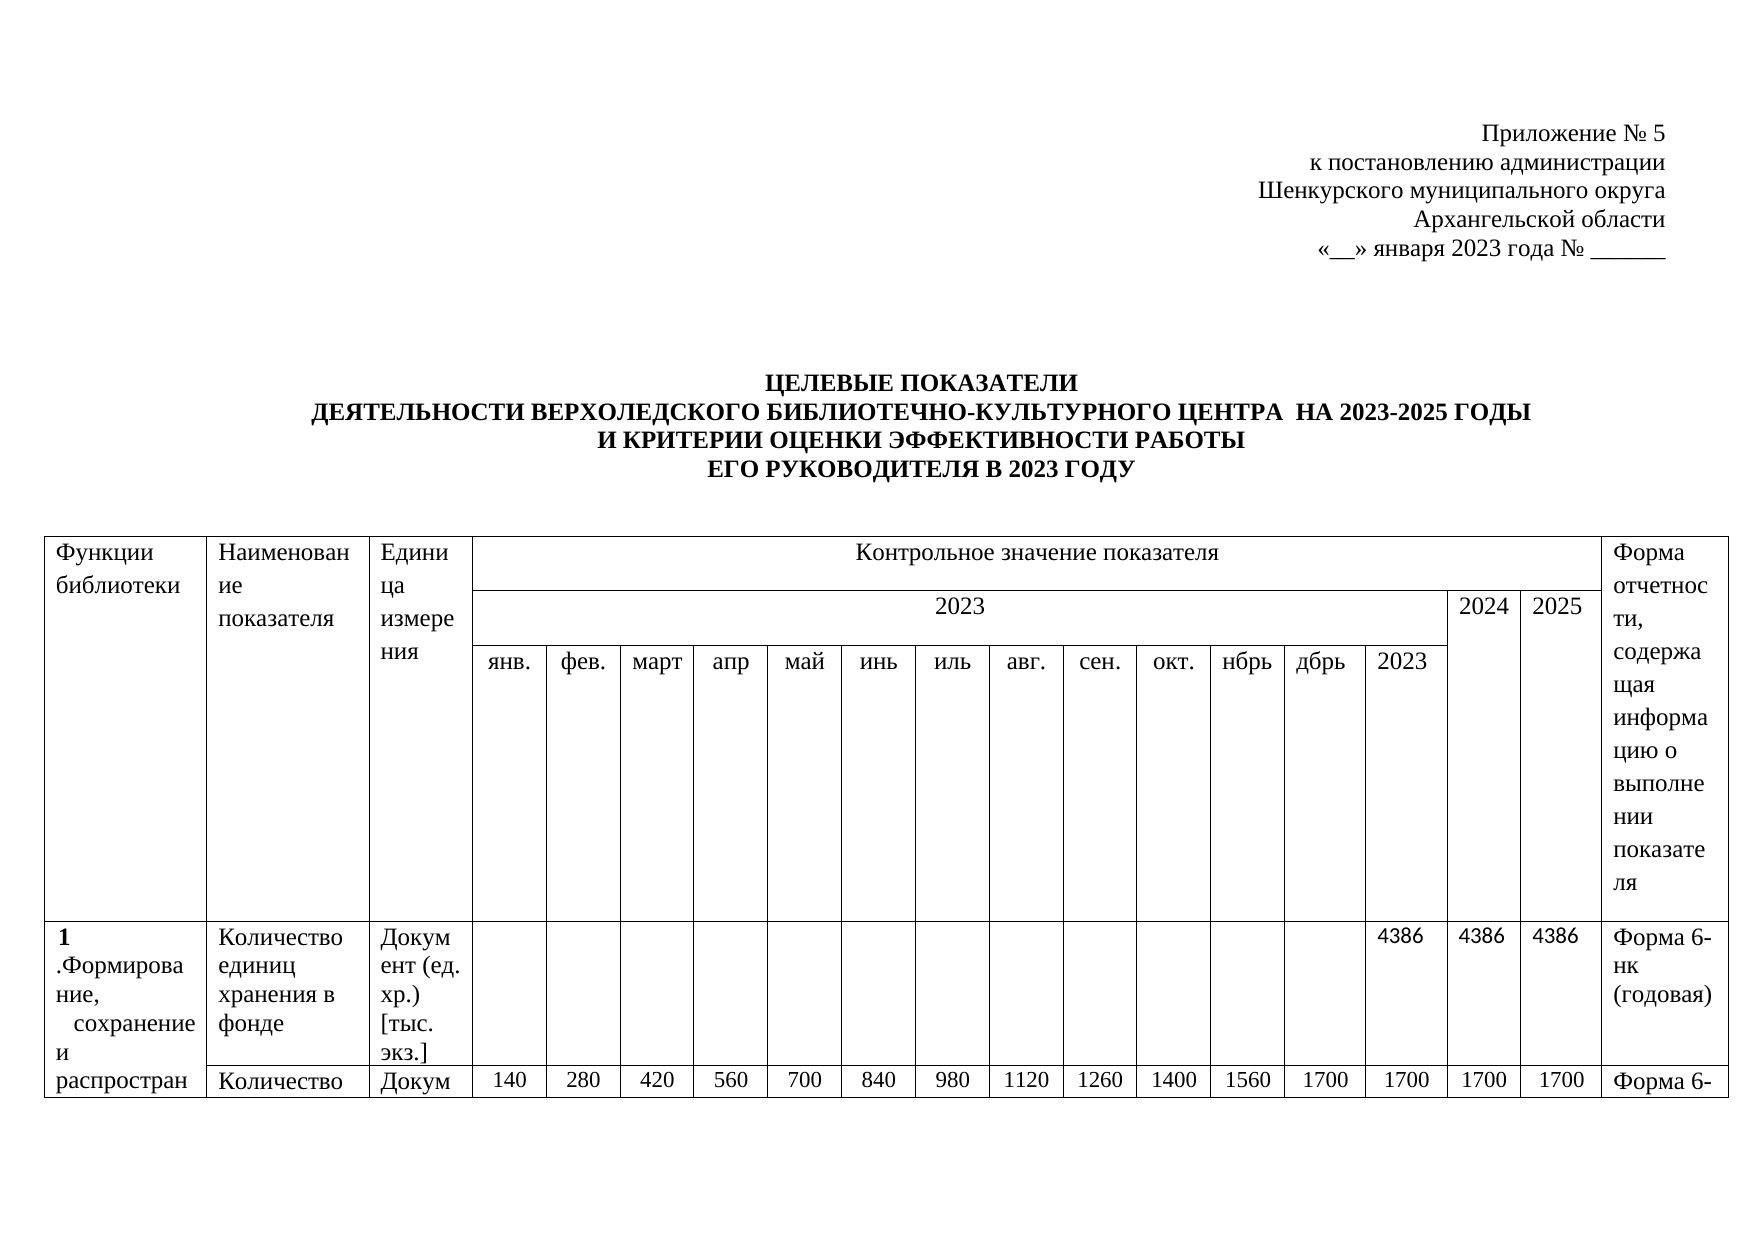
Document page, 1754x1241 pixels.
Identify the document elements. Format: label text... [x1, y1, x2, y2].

table_cell 280 [547, 1066, 620, 1097]
table_cell 140 [473, 1066, 546, 1097]
table_cell нбрь [1211, 646, 1284, 921]
table_cell 420 [621, 1066, 693, 1097]
table_cell [1211, 922, 1284, 1065]
table_cell 840 [842, 1066, 915, 1097]
table_cell 1.Формирование, сохранение и распространение культурного наследия [45, 922, 206, 1097]
table_cell [1137, 922, 1210, 1065]
title «__» января 2023 года № ______ [177, 233, 1665, 262]
table_cell 4386 [1521, 922, 1601, 1065]
table_cell Форма 6-нк [1602, 1066, 1728, 1097]
table_cell янв. [473, 646, 546, 921]
table_cell 1700 [1521, 1066, 1601, 1097]
title к постановлению администрации [177, 147, 1665, 176]
table_cell [621, 922, 693, 1065]
table_cell 4386 [1366, 922, 1447, 1065]
table_cell [1285, 922, 1365, 1065]
table_cell авг. [990, 646, 1063, 921]
table_header Функции библиотеки [45, 537, 206, 921]
table_cell [1064, 922, 1136, 1065]
table_cell май [768, 646, 841, 921]
table_cell [916, 922, 989, 1065]
table_cell 4386 [1448, 922, 1520, 1065]
title ЦЕЛЕВЫЕ ПОКАЗАТЕЛИ [177, 368, 1665, 397]
table_cell [842, 922, 915, 1065]
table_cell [207, 1066, 369, 1097]
table_cell 1560 [1211, 1066, 1284, 1097]
table_cell [990, 922, 1063, 1065]
table_cell [473, 922, 546, 1065]
title Шенкурского муниципального округа [177, 176, 1665, 204]
title ДЕЯТЕЛЬНОСТИ ВЕРХОЛЕДСКОГО БИБЛИОТЕЧНО-КУЛЬТУРНОГО ЦЕНТРА НА 2023-2025 ГОДЫ [177, 397, 1665, 425]
table_cell 700 [768, 1066, 841, 1097]
table_header Единица измерения [370, 537, 472, 921]
table_cell 1120 [990, 1066, 1063, 1097]
table_cell иль [916, 646, 989, 921]
title ЕГО РУКОВОДИТЕЛЯ В 2023 ГОДУ [177, 454, 1665, 483]
title И КРИТЕРИИ ОЦЕНКИ ЭФФЕКТИВНОСТИ РАБОТЫ [177, 425, 1665, 454]
table_cell дбрь [1285, 646, 1365, 921]
table_cell Количество единиц хранения в фонде [207, 922, 369, 1065]
table_cell 560 [694, 1066, 767, 1097]
table_cell инь [842, 646, 915, 921]
table_cell 2024 [1448, 591, 1520, 921]
table_cell окт. [1137, 646, 1210, 921]
title Архангельской области [177, 204, 1665, 233]
table_cell Форма 6-нк (годовая) [1602, 922, 1728, 1065]
table_cell 2025 [1521, 591, 1601, 921]
table_cell [768, 922, 841, 1065]
table_cell 2023 [473, 591, 1447, 645]
table_cell март [621, 646, 693, 921]
table_cell 1260 [1064, 1066, 1136, 1097]
table_cell сен. [1064, 646, 1136, 921]
table_cell 1700 [1366, 1066, 1447, 1097]
table_cell 1400 [1137, 1066, 1210, 1097]
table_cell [370, 1066, 472, 1097]
table_cell [694, 922, 767, 1065]
table_cell Документ (ед. хр.) [тыс. экз.] [370, 922, 472, 1065]
table_header Наименование показателя [207, 537, 369, 921]
table_cell 1700 [1448, 1066, 1520, 1097]
table_header Форма отчетности, содержащая информацию о выполнении показателя [1602, 537, 1728, 921]
table_cell фев. [547, 646, 620, 921]
title Приложение № 5 [177, 118, 1665, 147]
table_header Контрольное значение показателя [473, 537, 1601, 590]
table_cell 2023 [1366, 646, 1447, 921]
table_cell 980 [916, 1066, 989, 1097]
table_cell 1700 [1285, 1066, 1365, 1097]
table_cell [547, 922, 620, 1065]
table_cell апр [694, 646, 767, 921]
